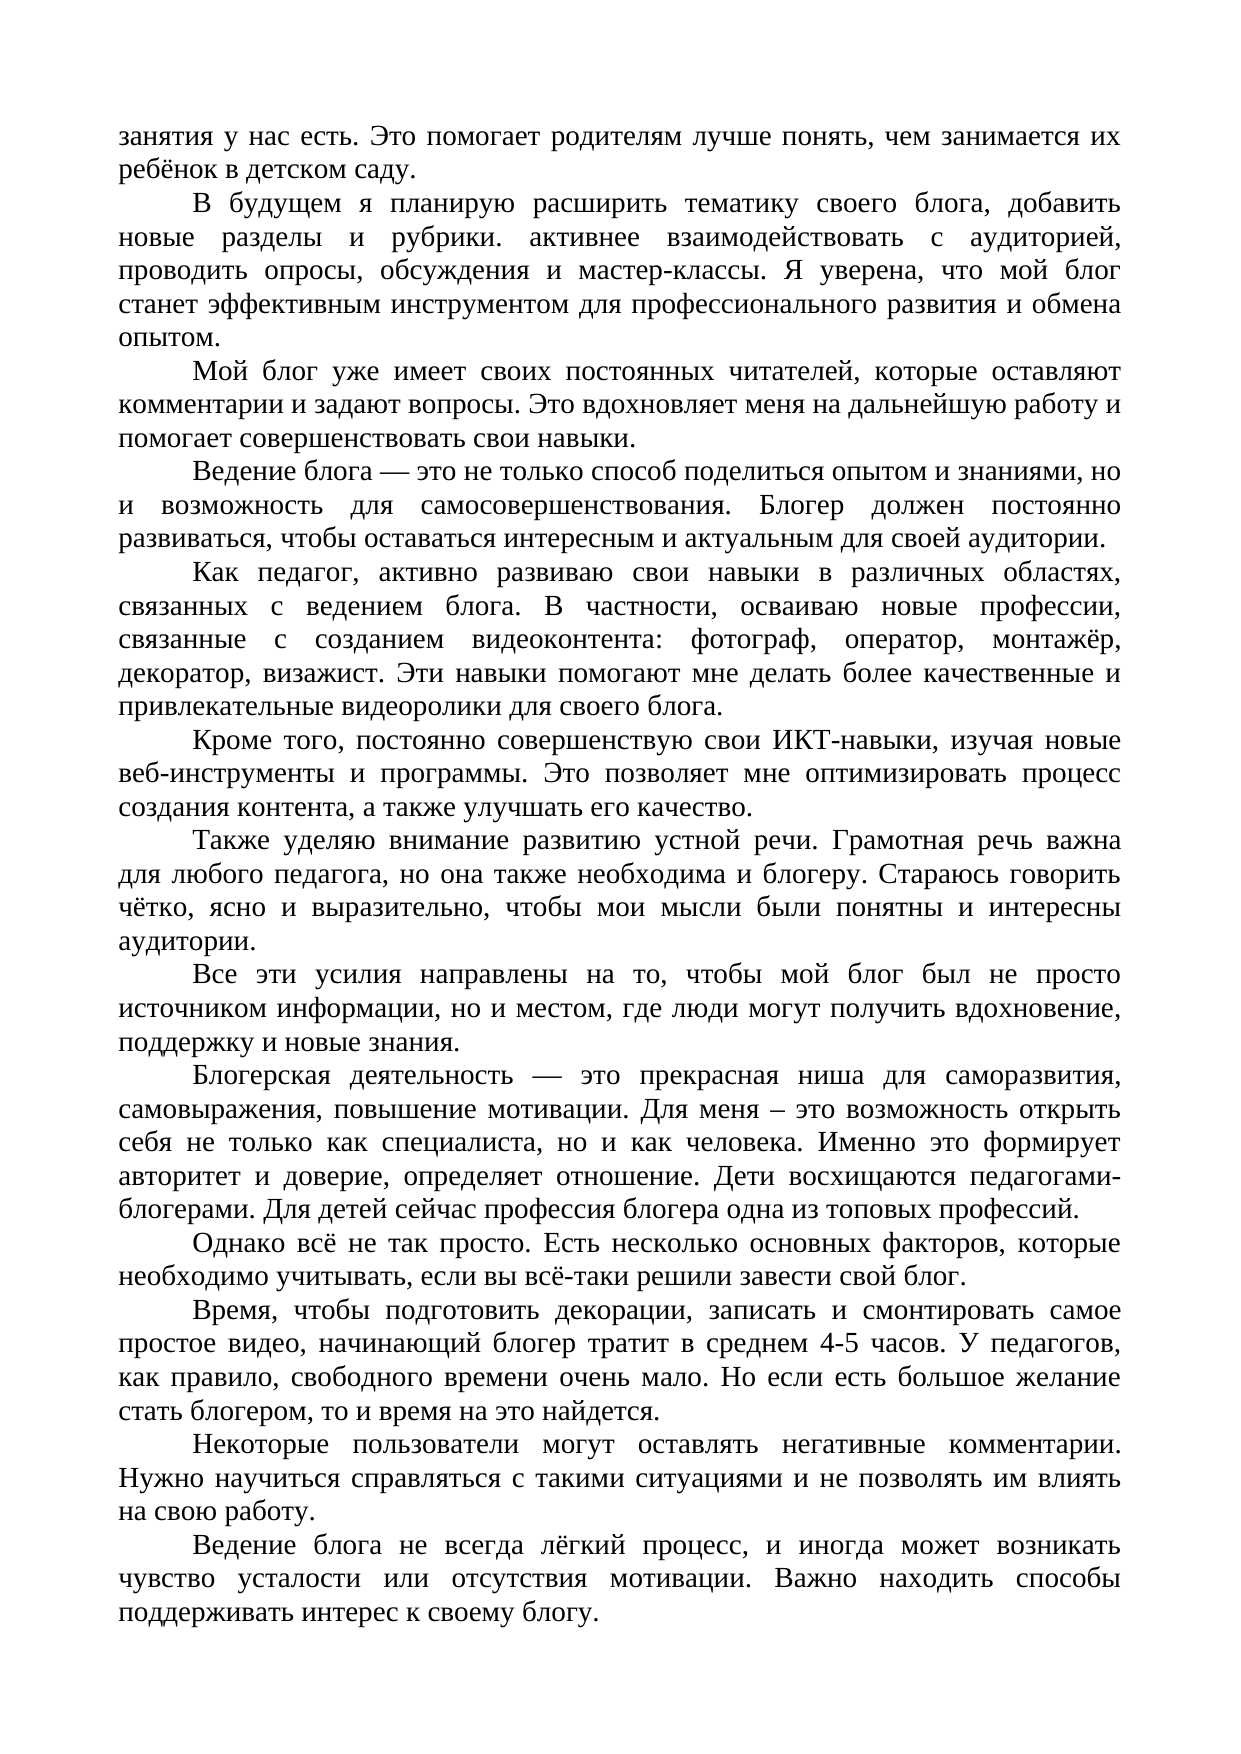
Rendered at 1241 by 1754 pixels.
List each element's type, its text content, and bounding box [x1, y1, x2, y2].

text Однако всё не так просто. Есть несколько основных факторов, которые необходимо учитывать, если вы всё-таки решили завести свой блог. [118, 1225, 1122, 1292]
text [118, 118, 1122, 185]
text Кроме того, постоянно совершенствую свои ИКТ-навыки, изучая новые веб-инструменты и программы. Это позволяет мне оптимизировать процесс создания контента, а также улучшать его качество. [118, 722, 1122, 822]
text Все эти усилия направлены на то, чтобы мой блог был не просто источником информации, но и местом, где люди могут получить вдохновение, поддержку и новые знания. [118, 957, 1122, 1057]
text Ведение блога не всегда лёгкий процесс, и иногда может возникать чувство усталости или отсутствия мотивации. Важно находить способы поддерживать интерес к своему блогу. [118, 1527, 1122, 1627]
text Мой блог уже имеет своих постоянных читателей, которые оставляют комментарии и задают вопросы. Это вдохновляет меня на дальнейшую работу и помогает совершенствовать свои навыки. [118, 353, 1122, 453]
text В будущем я планирую расширить тематику своего блога, добавить новые разделы и рубрики. активнее взаимодействовать с аудиторией, проводить опросы, обсуждения и мастер-классы. Я уверена, что мой блог станет эффективным инструментом для профессионального развития и обмена опытом. [118, 185, 1122, 353]
text Как педагог, активно развиваю свои навыки в различных областях, связанных с ведением блога. В частности, осваиваю новые профессии, связанные с созданием видеоконтента: фотограф, оператор, монтажёр, декоратор, визажист. Эти навыки помогают мне делать более качественные и привлекательные видеоролики для своего блога. [118, 554, 1122, 722]
text Ведение блога — это не только способ поделиться опытом и знаниями, но и возможность для самосовершенствования. Блогер должен постоянно развиваться, чтобы оставаться интересным и актуальным для своей аудитории. [118, 453, 1122, 554]
text Блогерская деятельность — это прекрасная ниша для саморазвития, самовыражения, повышение мотивации. Для меня – это возможность открыть себя не только как специалиста, но и как человека. Именно это формирует авторитет и доверие, определяет отношение. Дети восхищаются педагогами-блогерами. Для детей сейчас профессия блогера одна из топовых профессий. [118, 1057, 1122, 1225]
text Также уделяю внимание развитию устной речи. Грамотная речь важна для любого педагога, но она также необходима и блогеру. Стараюсь говорить чётко, ясно и выразительно, чтобы мои мысли были понятны и интересны аудитории. [118, 822, 1122, 957]
text Некоторые пользователи могут оставлять негативные комментарии. Нужно научиться справляться с такими ситуациями и не позволять им влиять на свою работу. [118, 1426, 1122, 1527]
text Время, чтобы подготовить декорации, записать и смонтировать самое простое видео, начинающий блогер тратит в среднем 4-5 часов. У педагогов, как правило, свободного времени очень мало. Но если есть большое желание стать блогером, то и время на это найдется. [118, 1292, 1122, 1426]
